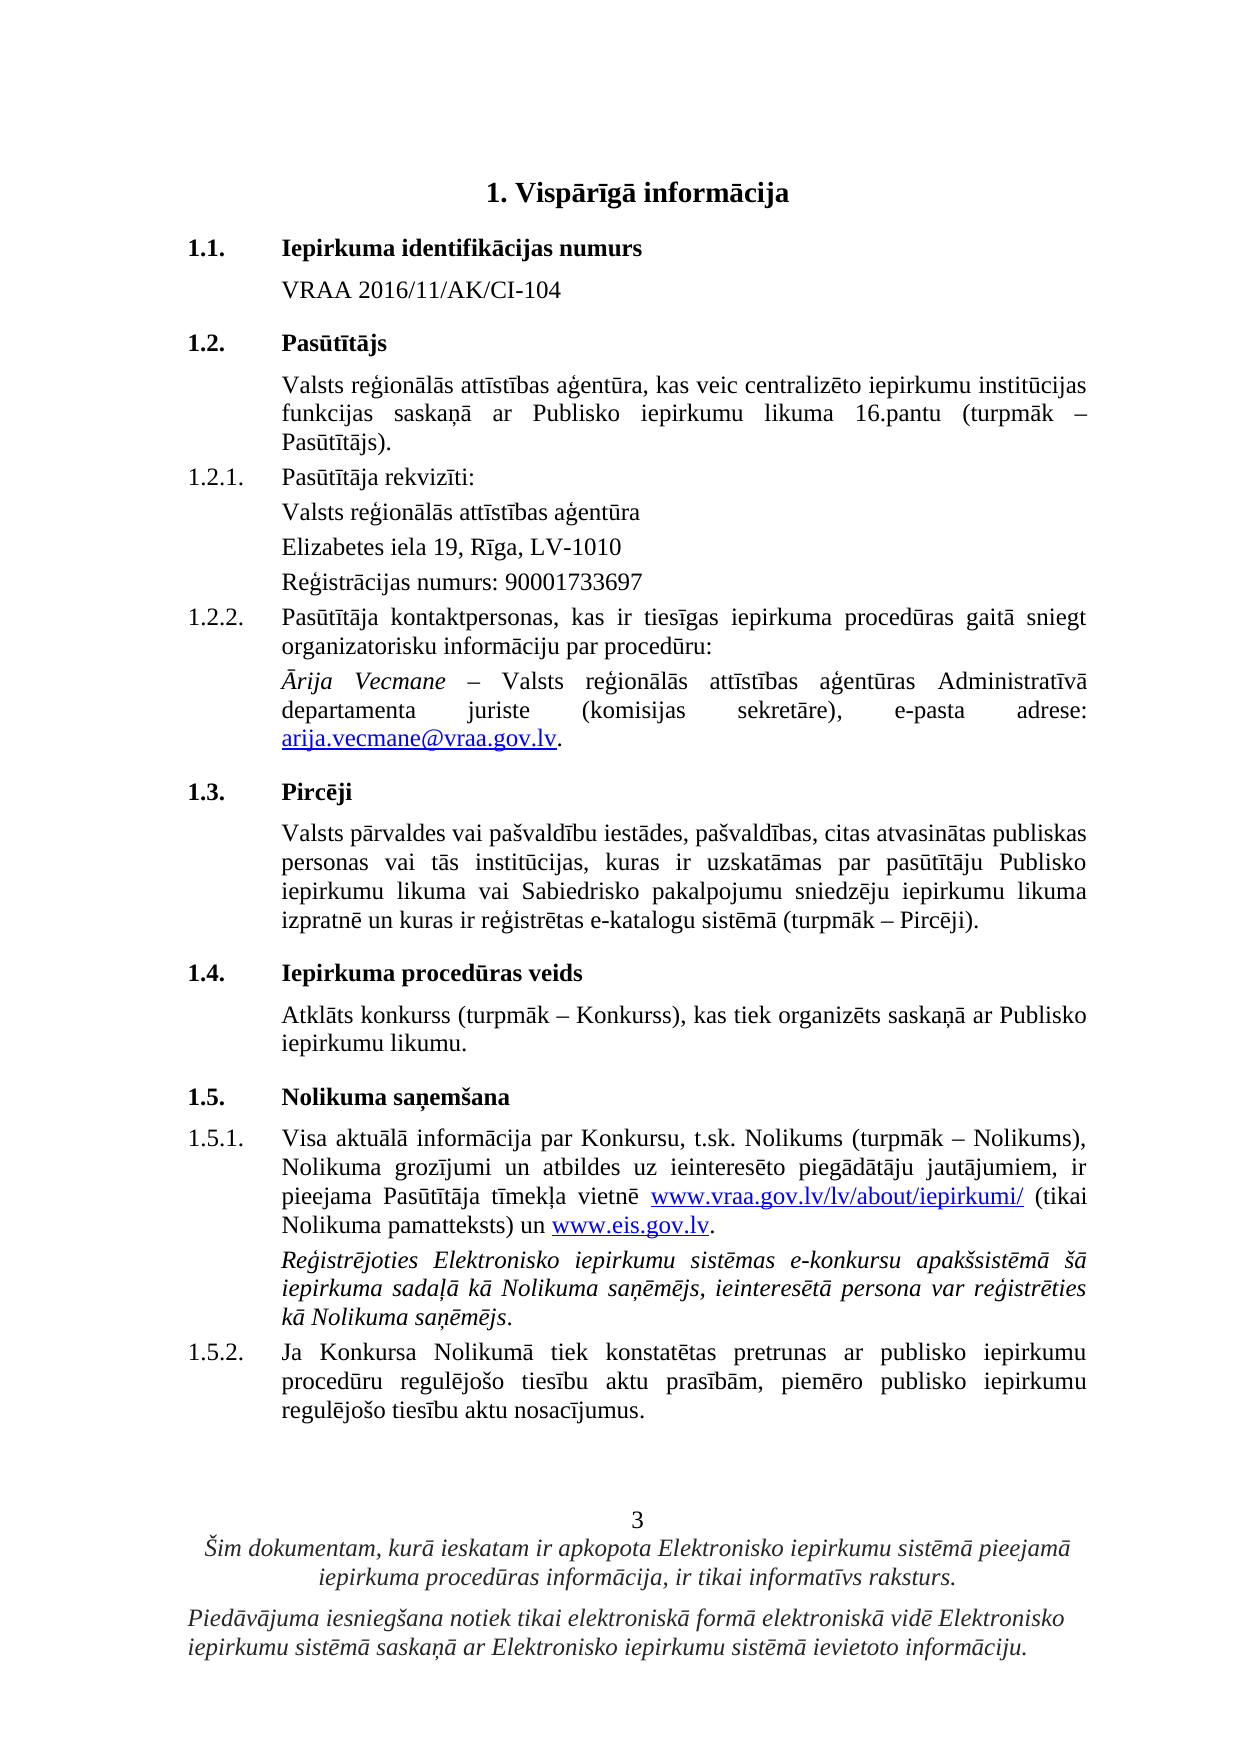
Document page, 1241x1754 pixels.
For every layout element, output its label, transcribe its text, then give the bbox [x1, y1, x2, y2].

text Elizabetes iela 19, Rīga, LV-1010 [281, 532, 1087, 561]
text 1.1. Iepirkuma identifikācijas numurs [187, 233, 1087, 262]
text 1.5. Nolikuma saņemšana [187, 1082, 1087, 1111]
text 1.2.2. Pasūtītāja kontaktpersonas, kas ir tiesīgas iepirkuma procedūras gaitā sniegt organizatorisku informāciju par procedūru: [188, 602, 1087, 660]
text VRAA 2016/11/AK/CI-104 [281, 275, 1087, 303]
text 1.4. Iepirkuma procedūras veids [187, 958, 1087, 987]
text Reģistrējoties Elektronisko iepirkumu sistēmas e-konkursu apakšsistēmā šā iepirkuma sadaļā kā Nolikuma saņēmējs, ieinteresētā persona var reģistrēties kā Nolikuma saņēmējs. [281, 1245, 1087, 1331]
text 1.2.1. Pasūtītāja rekvizīti: [188, 462, 1087, 491]
text 1.5.2. Ja Konkursa Nolikumā tiek konstatētas pretrunas ar publisko iepirkumu procedūru regulējošo tiesību aktu prasībām, piemēro publisko iepirkumu regulējošo tiesību aktu nosacījumus. [188, 1337, 1087, 1423]
text Valsts pārvaldes vai pašvaldību iestādes, pašvaldības, citas atvasinātas publiskas personas vai tās institūcijas, kuras ir uzskatāmas par pasūtītāju Publisko iepirkumu likuma vai Sabiedrisko pakalpojumu sniedzēju iepirkumu likuma izpratnē un kuras ir reģistrētas e-katalogu sistēmā (turpmāk – Pircēji). [281, 818, 1087, 933]
text Valsts reģionālās attīstības aģentūra, kas veic centralizēto iepirkumu institūcijas funkcijas saskaņā ar Publisko iepirkumu likuma 16.pantu (turpmāk – Pasūtītājs). [188, 370, 1087, 456]
text 1.2. Pasūtītājs [187, 328, 1087, 357]
text 1.5.1. Visa aktuālā informācija par Konkursu, t.sk. Nolikums (turpmāk – Nolikums), Nolikuma grozījumi un atbildes uz ieinteresēto piegādātāju jautājumiem, ir pieejama Pasūtītāja tīmekļa vietnē www.vraa.gov.lv/lv/about/iepirkumi/ (tikai Nolikuma pamatteksts) un www.eis.gov.lv. [188, 1123, 1087, 1238]
text Valsts reģionālās attīstības aģentūra [281, 497, 1087, 526]
text 1.3. Pircēji [187, 777, 1087, 806]
text Atklāts konkurss (turpmāk – Konkurss), kas tiek organizēts saskaņā ar Publisko iepirkumu likumu. [281, 1000, 1087, 1057]
text Ārija Vecmane – Valsts reģionālās attīstības aģentūras Administratīvā departamenta juriste (komisijas sekretāre), e-pasta adrese: arija.vecmane@vraa.gov.lv. [281, 666, 1087, 752]
text Reģistrācijas numurs: 90001733697 [281, 567, 1087, 596]
subtitle 1. Vispārīgā informācija [187, 175, 1087, 208]
